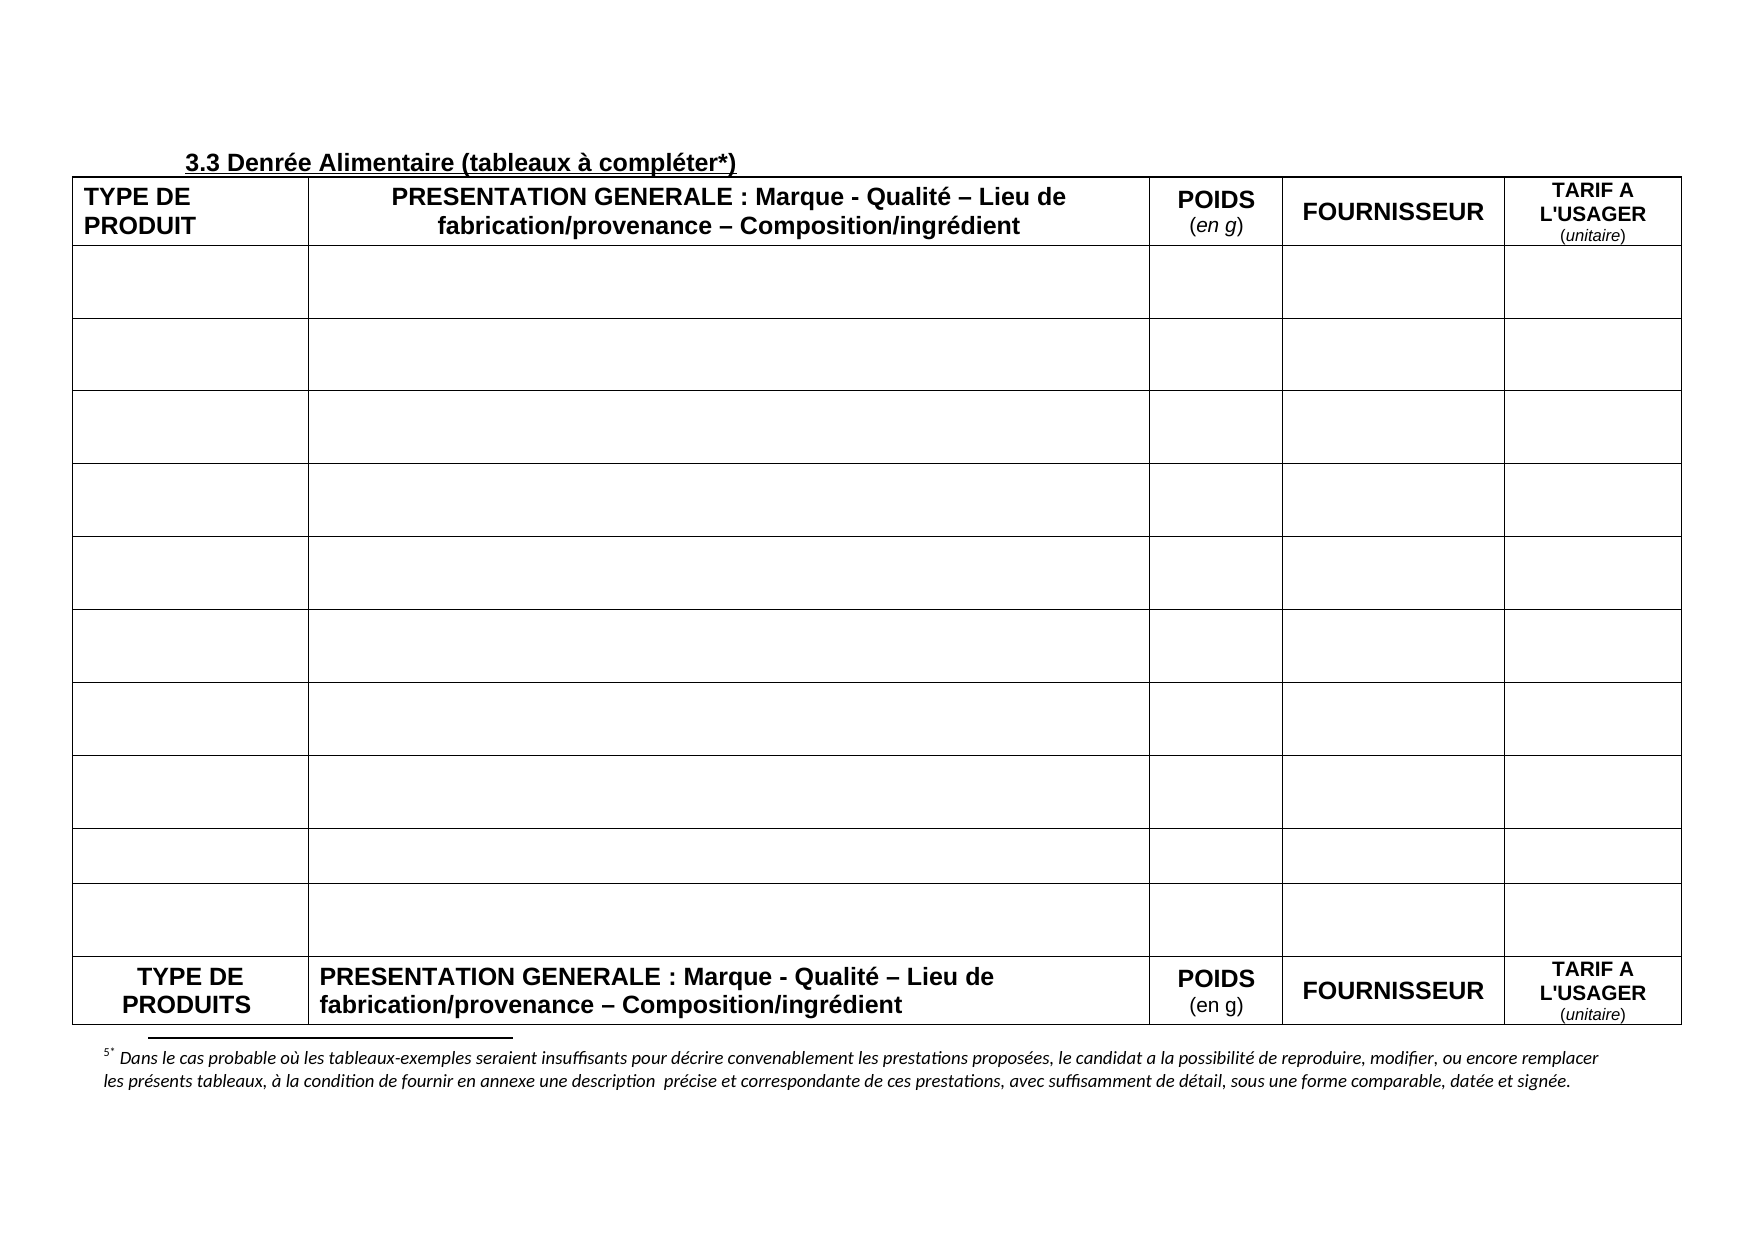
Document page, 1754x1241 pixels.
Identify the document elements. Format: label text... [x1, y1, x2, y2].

table_cell [1150, 683, 1282, 755]
table_cell [1150, 537, 1282, 609]
table_cell [1505, 610, 1681, 682]
table_cell [1283, 610, 1504, 682]
table_cell [1283, 391, 1504, 463]
table_cell [1505, 391, 1681, 463]
table_cell [309, 391, 1149, 463]
table_header FOURNISSEUR [1283, 178, 1504, 244]
table_cell [309, 683, 1149, 755]
table_cell [1283, 537, 1504, 609]
table_cell [1150, 756, 1282, 828]
table_cell [1505, 319, 1681, 390]
table_cell [73, 683, 308, 755]
table_cell [1283, 319, 1504, 390]
table_header TARIF A L'USAGER (unitaire) [1505, 178, 1681, 244]
table_cell PRESENTATION GENERALE : Marque - Qualité – Lieu de fabrication/provenance – Composition/ingrédient [309, 957, 1149, 1024]
table_cell [73, 319, 308, 390]
table_cell [1283, 246, 1504, 317]
table_cell [1283, 756, 1504, 828]
table_header POIDS (en g) [1150, 178, 1282, 244]
table_cell [73, 829, 308, 883]
table_cell [309, 610, 1149, 682]
table_cell [1505, 683, 1681, 755]
table_header PRESENTATION GENERALE : Marque - Qualité – Lieu de fabrication/provenance – Composition/ingrédient [309, 178, 1149, 244]
table_cell [73, 537, 308, 609]
table_cell [1150, 246, 1282, 317]
table_cell [1150, 884, 1282, 956]
table_cell [73, 391, 308, 463]
table_cell [1505, 537, 1681, 609]
table_cell [1283, 464, 1504, 536]
table_cell [73, 884, 308, 956]
table_cell [1505, 464, 1681, 536]
table_cell [309, 756, 1149, 828]
table_cell [309, 319, 1149, 390]
table_cell [309, 246, 1149, 317]
table_cell [1283, 884, 1504, 956]
table_cell [73, 246, 308, 317]
table_cell [1283, 683, 1504, 755]
text 3.3 Denrée Alimentaire (tableaux à compléter*) [185, 148, 1606, 176]
table_cell [309, 464, 1149, 536]
table_cell [1505, 246, 1681, 317]
table_cell [309, 884, 1149, 956]
table_cell [1505, 756, 1681, 828]
table_cell FOURNISSEUR [1283, 957, 1504, 1024]
table_header TYPE DE PRODUIT [73, 178, 308, 244]
table_cell [1150, 464, 1282, 536]
table_cell [73, 610, 308, 682]
table_cell [1150, 610, 1282, 682]
table_cell [73, 464, 308, 536]
table_cell [1150, 391, 1282, 463]
table_cell [309, 829, 1149, 883]
table_cell [1150, 829, 1282, 883]
table_cell [1505, 884, 1681, 956]
table_cell TYPE DE PRODUITS [73, 957, 308, 1024]
table_cell [1150, 319, 1282, 390]
table_cell [1505, 829, 1681, 883]
table_cell POIDS (en g) [1150, 957, 1282, 1024]
table_cell TARIF A L'USAGER (unitaire) [1505, 957, 1681, 1024]
table_cell [309, 537, 1149, 609]
table_cell [73, 756, 308, 828]
table_cell [1283, 829, 1504, 883]
